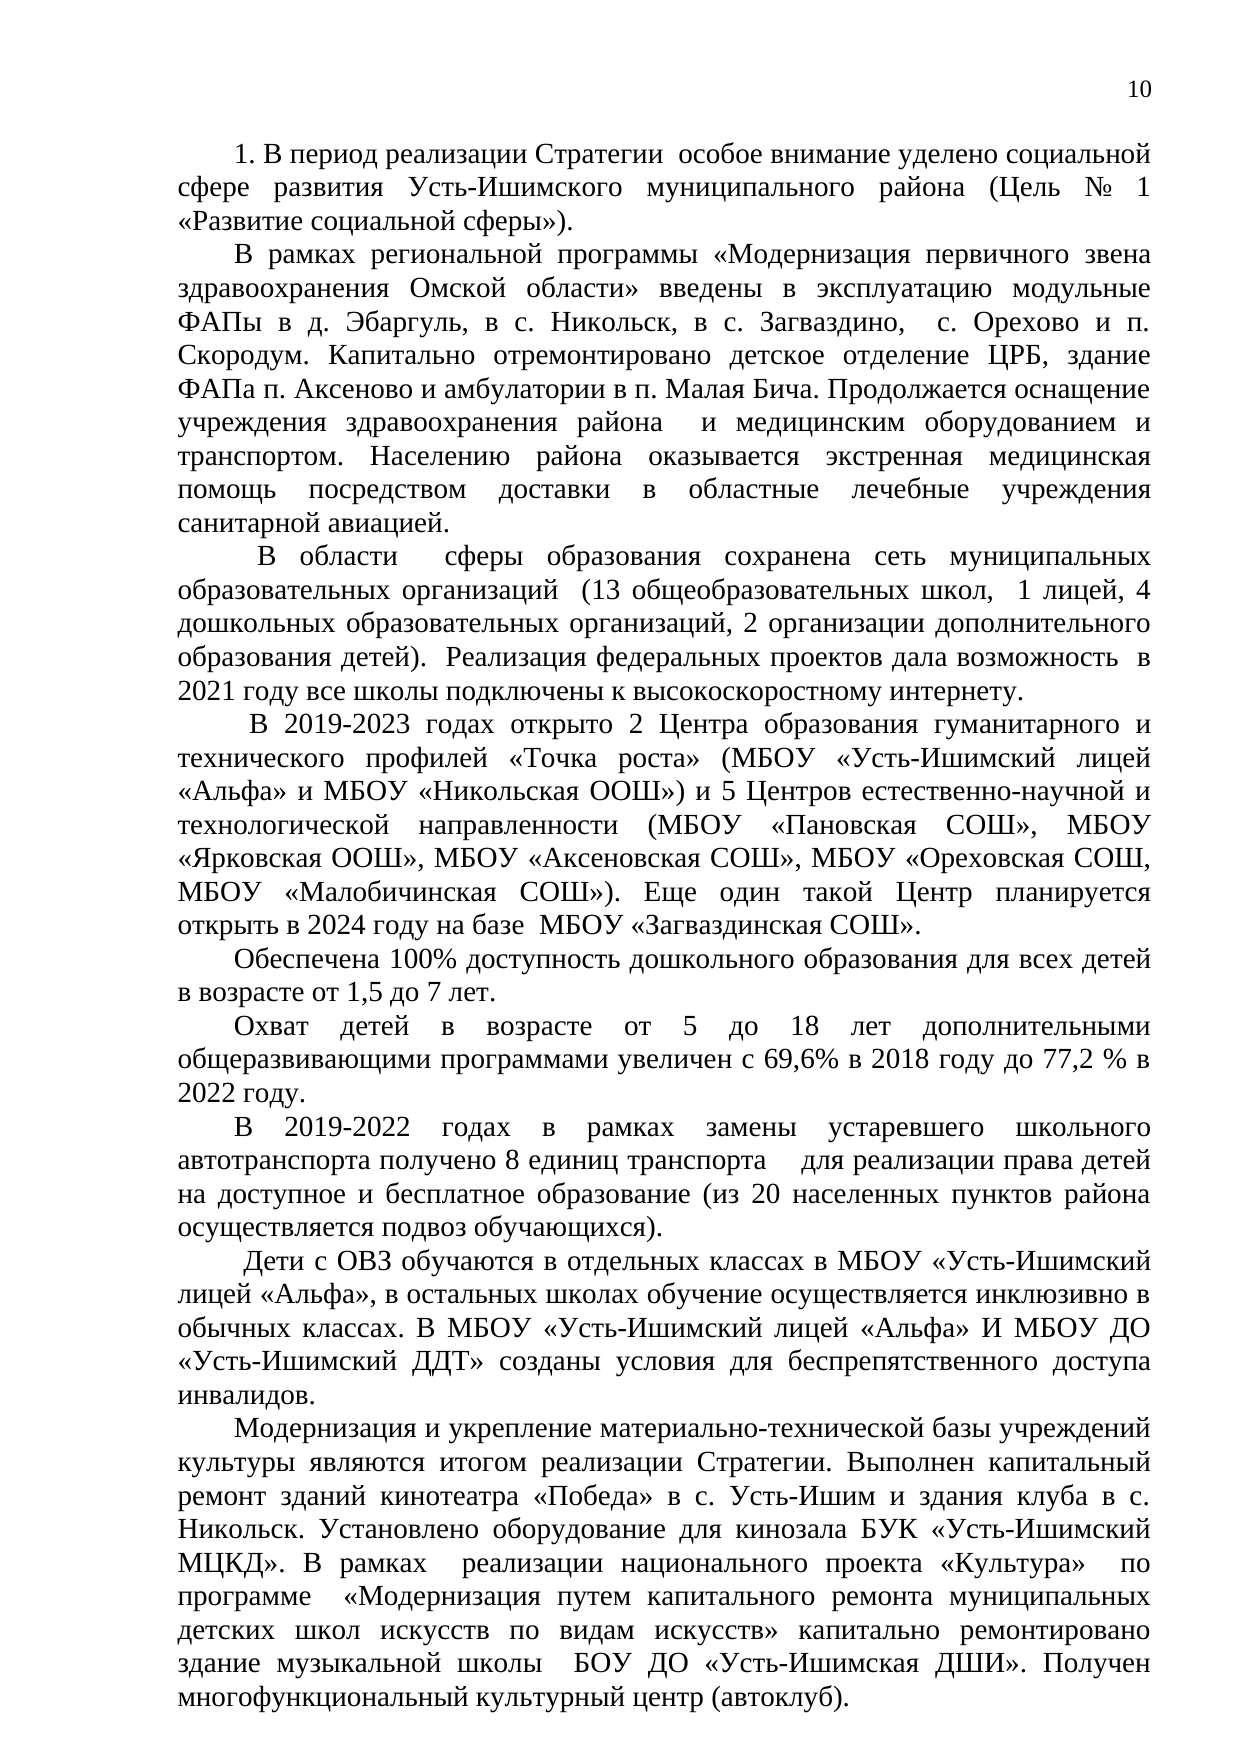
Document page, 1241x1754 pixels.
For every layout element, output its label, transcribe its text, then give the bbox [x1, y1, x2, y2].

text В рамках региональной программы «Модернизация первичного звена здравоохранения Омской области» введены в эксплуатацию модульные ФАПы в д. Эбаргуль, в с. Никольск, в с. Загваздино, с. Орехово и п. Скородум. Капитально отремонтировано детское отделение ЦРБ, здание ФАПа п. Аксеново и амбулатории в п. Малая Бича. Продолжается оснащение учреждения здравоохранения района и медицинским оборудованием и транспортом. Населению района оказывается экстренная медицинская помощь посредством доставки в областные лечебные учреждения санитарной авиацией. [177, 237, 1152, 538]
text Модернизация и укрепление материально-технической базы учреждений культуры являются итогом реализации Стратегии. Выполнен капитальный ремонт зданий кинотеатра «Победа» в с. Усть-Ишим и здания клуба в с. Никольск. Установлено оборудование для кинозала БУК «Усть-Ишимский МЦКД». В рамках реализации национального проекта «Культура» по программе «Модернизация путем капитального ремонта муниципальных детских школ искусств по видам искусств» капитально ремонтировано здание музыкальной школы БОУ ДО «Усть-Ишимская ДШИ». Получен многофункциональный культурный центр (автоклуб). [177, 1411, 1152, 1712]
text В 2019-2022 годах в рамках замены устаревшего школьного автотранспорта получено 8 единиц транспорта для реализации права детей на доступное и бесплатное образование (из 20 населенных пунктов района осуществляется подвоз обучающихся). [177, 1109, 1152, 1243]
text 1. В период реализации Стратегии особое внимание уделено социальной сфере развития Усть-Ишимского муниципального района (Цель № 1 «Развитие социальной сферы»). [177, 136, 1152, 237]
text Обеспечена 100% доступность дошкольного образования для всех детей в возрасте от 1,5 до 7 лет. [177, 941, 1152, 1008]
text Дети с ОВЗ обучаются в отдельных классах в МБОУ «Усть-Ишимский лицей «Альфа», в остальных школах обучение осуществляется инклюзивно в обычных классах. В МБОУ «Усть-Ишимский лицей «Альфа» И МБОУ ДО «Усть-Ишимский ДДТ» созданы условия для беспрепятственного доступа инвалидов. [177, 1243, 1152, 1411]
text В 2019-2023 годах открыто 2 Центра образования гуманитарного и технического профилей «Точка роста» (МБОУ «Усть-Ишимский лицей «Альфа» и МБОУ «Никольская ООШ») и 5 Центров естественно-научной и технологической направленности (МБОУ «Пановская СОШ», МБОУ «Ярковская ООШ», МБОУ «Аксеновская СОШ», МБОУ «Ореховская СОШ, МБОУ «Малобичинская СОШ»). Еще один такой Центр планируется открыть в 2024 году на базе МБОУ «Загваздинская СОШ». [177, 706, 1152, 941]
text В области сферы образования сохранена сеть муниципальных образовательных организаций (13 общеобразовательных школ, 1 лицей, 4 дошкольных образовательных организаций, 2 организации дополнительного образования детей). Реализация федеральных проектов дала возможность в 2021 году все школы подключены к высокоскоростному интернету. [177, 538, 1152, 706]
text Охват детей в возрасте от 5 до 18 лет дополнительными общеразвивающими программами увеличен с 69,6% в 2018 году до 77,2 % в 2022 году. [177, 1008, 1152, 1109]
